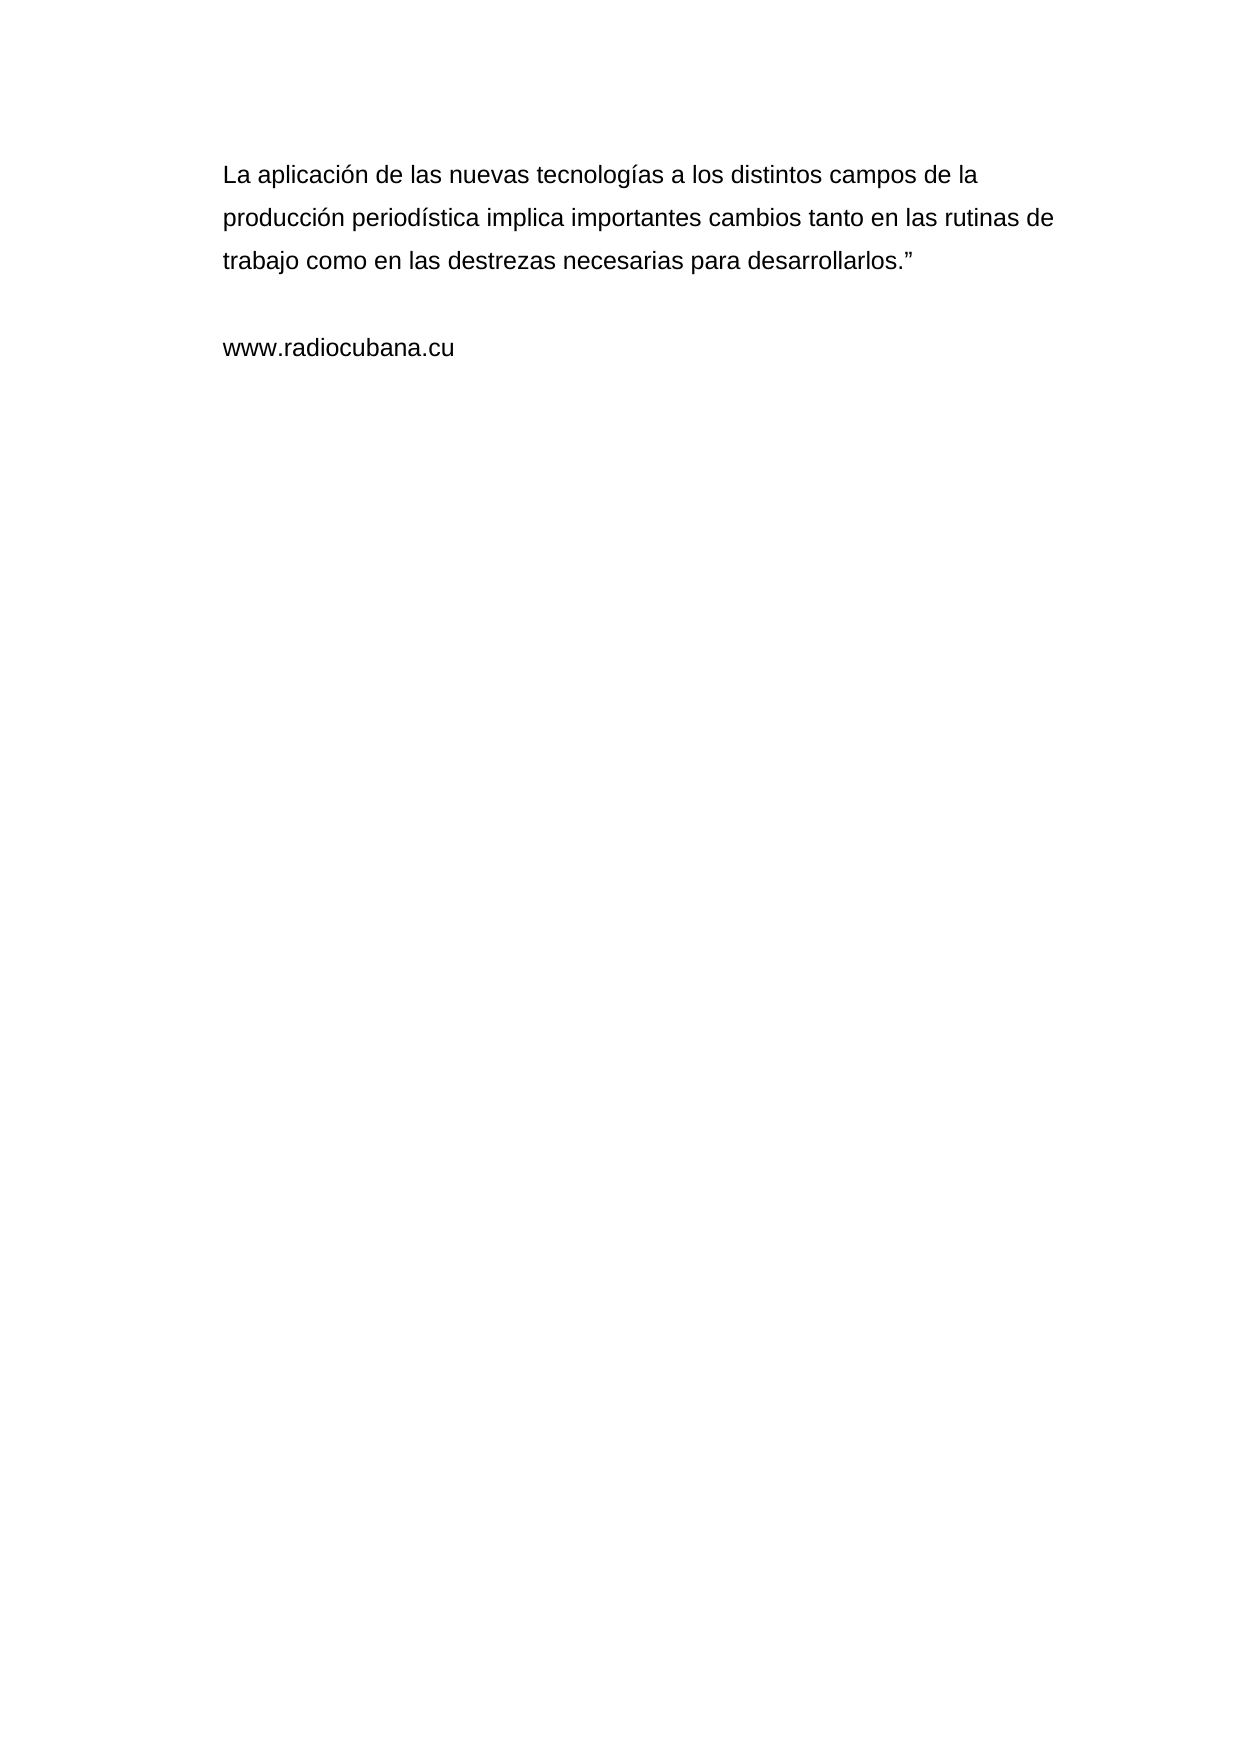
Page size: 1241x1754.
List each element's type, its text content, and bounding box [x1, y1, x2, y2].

list www.radiocubana.cu [223, 333, 1093, 361]
list La aplicación de las nuevas tecnologías a los distintos campos de la producción periodística implica importantes cambios tanto en las rutinas de trabajo como en las destrezas necesarias para desarrollarlos.” [223, 160, 1093, 275]
